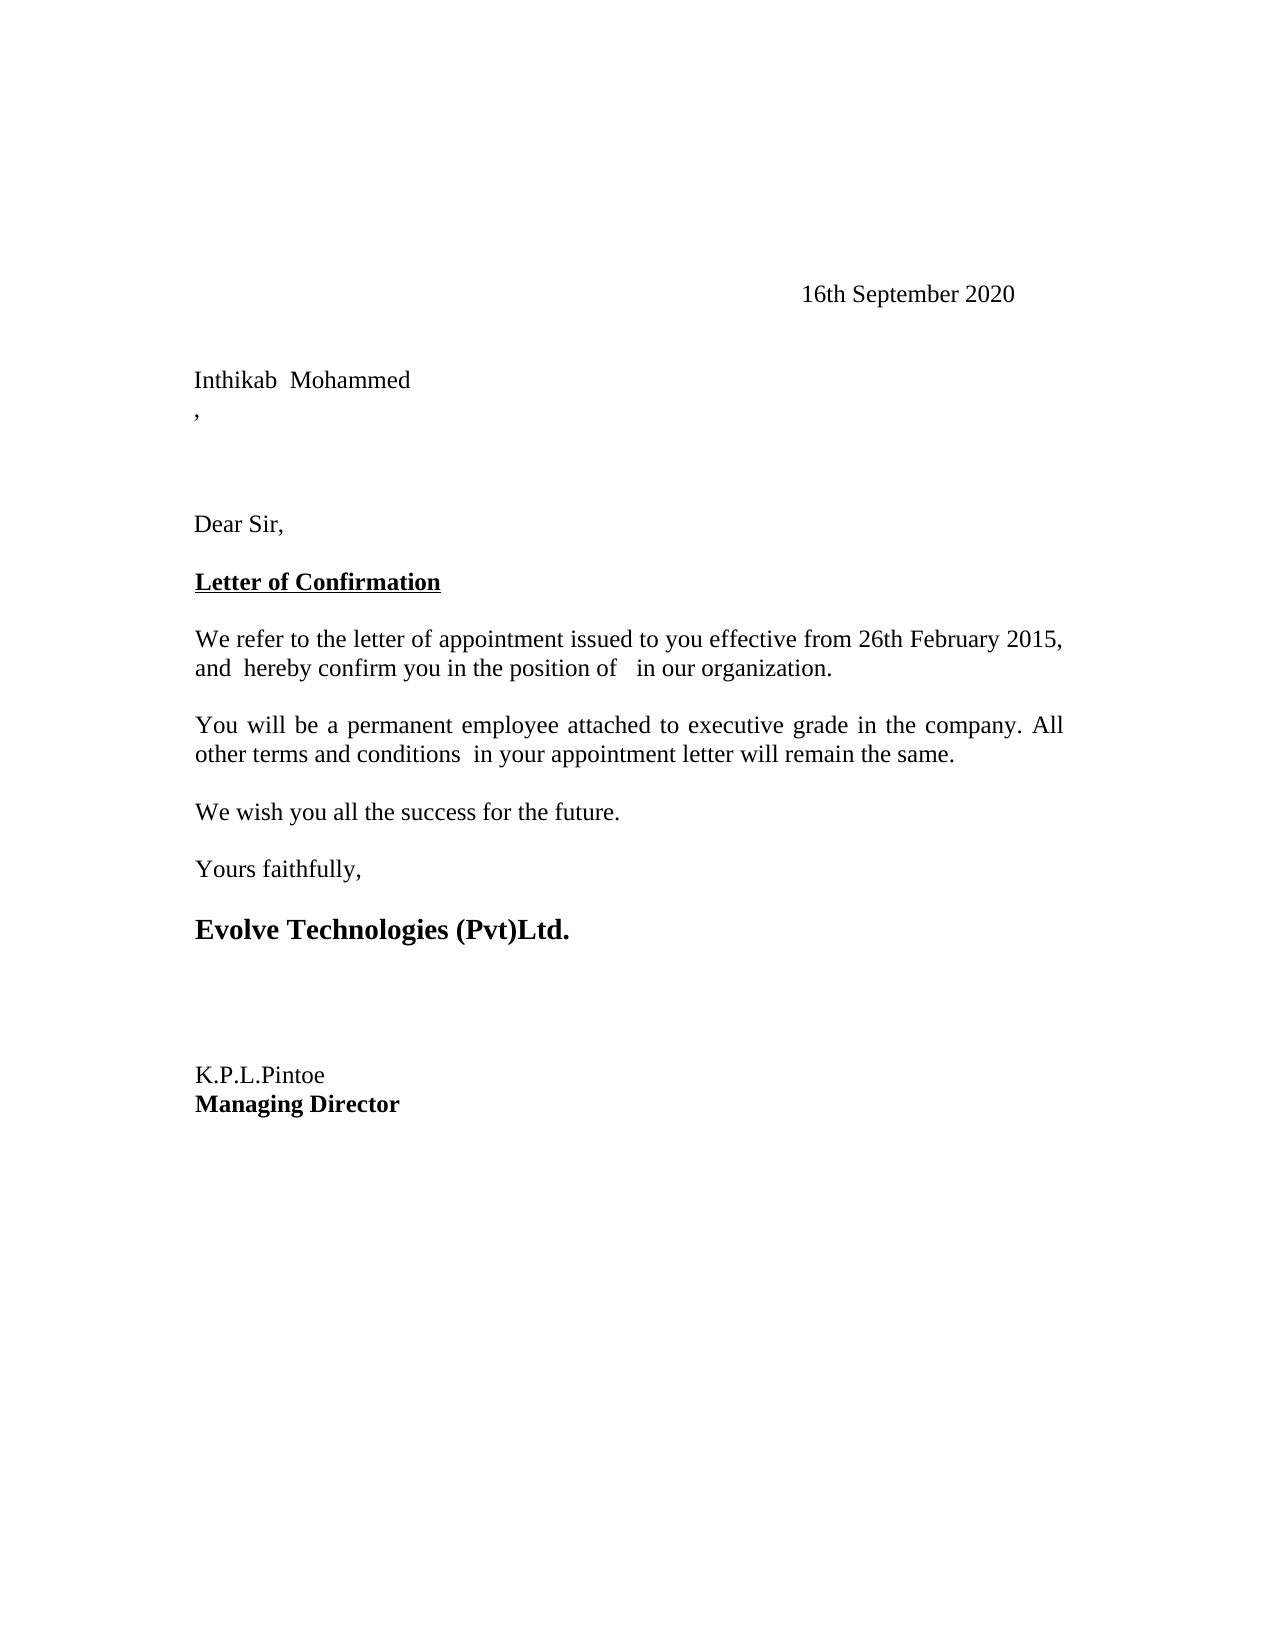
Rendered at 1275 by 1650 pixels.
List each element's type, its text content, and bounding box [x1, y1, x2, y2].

text Dear Sir, [150, 509, 1125, 538]
text Yours faithfully, [195, 854, 1065, 883]
text We wish you all the success for the future. [195, 797, 1065, 826]
text Evolve Technologies (Pvt)Ltd. [195, 912, 1065, 945]
text K.P.L.Pintoe [195, 1060, 1065, 1089]
text You will be a permanent employee attached to executive grade in the company. All other terms and conditions in your appointment letter will remain the same. [195, 711, 1065, 768]
text Managing Director [195, 1089, 1065, 1118]
text We refer to the letter of appointment issued to you effective from 26th February 2015, and hereby confirm you in the position of in our organization. [195, 624, 1065, 682]
text , [150, 394, 1125, 423]
text Letter of Confirmation [195, 567, 1065, 596]
text Inthikab Mohammed [150, 366, 1125, 394]
text 16th September 2020 [195, 279, 1065, 308]
